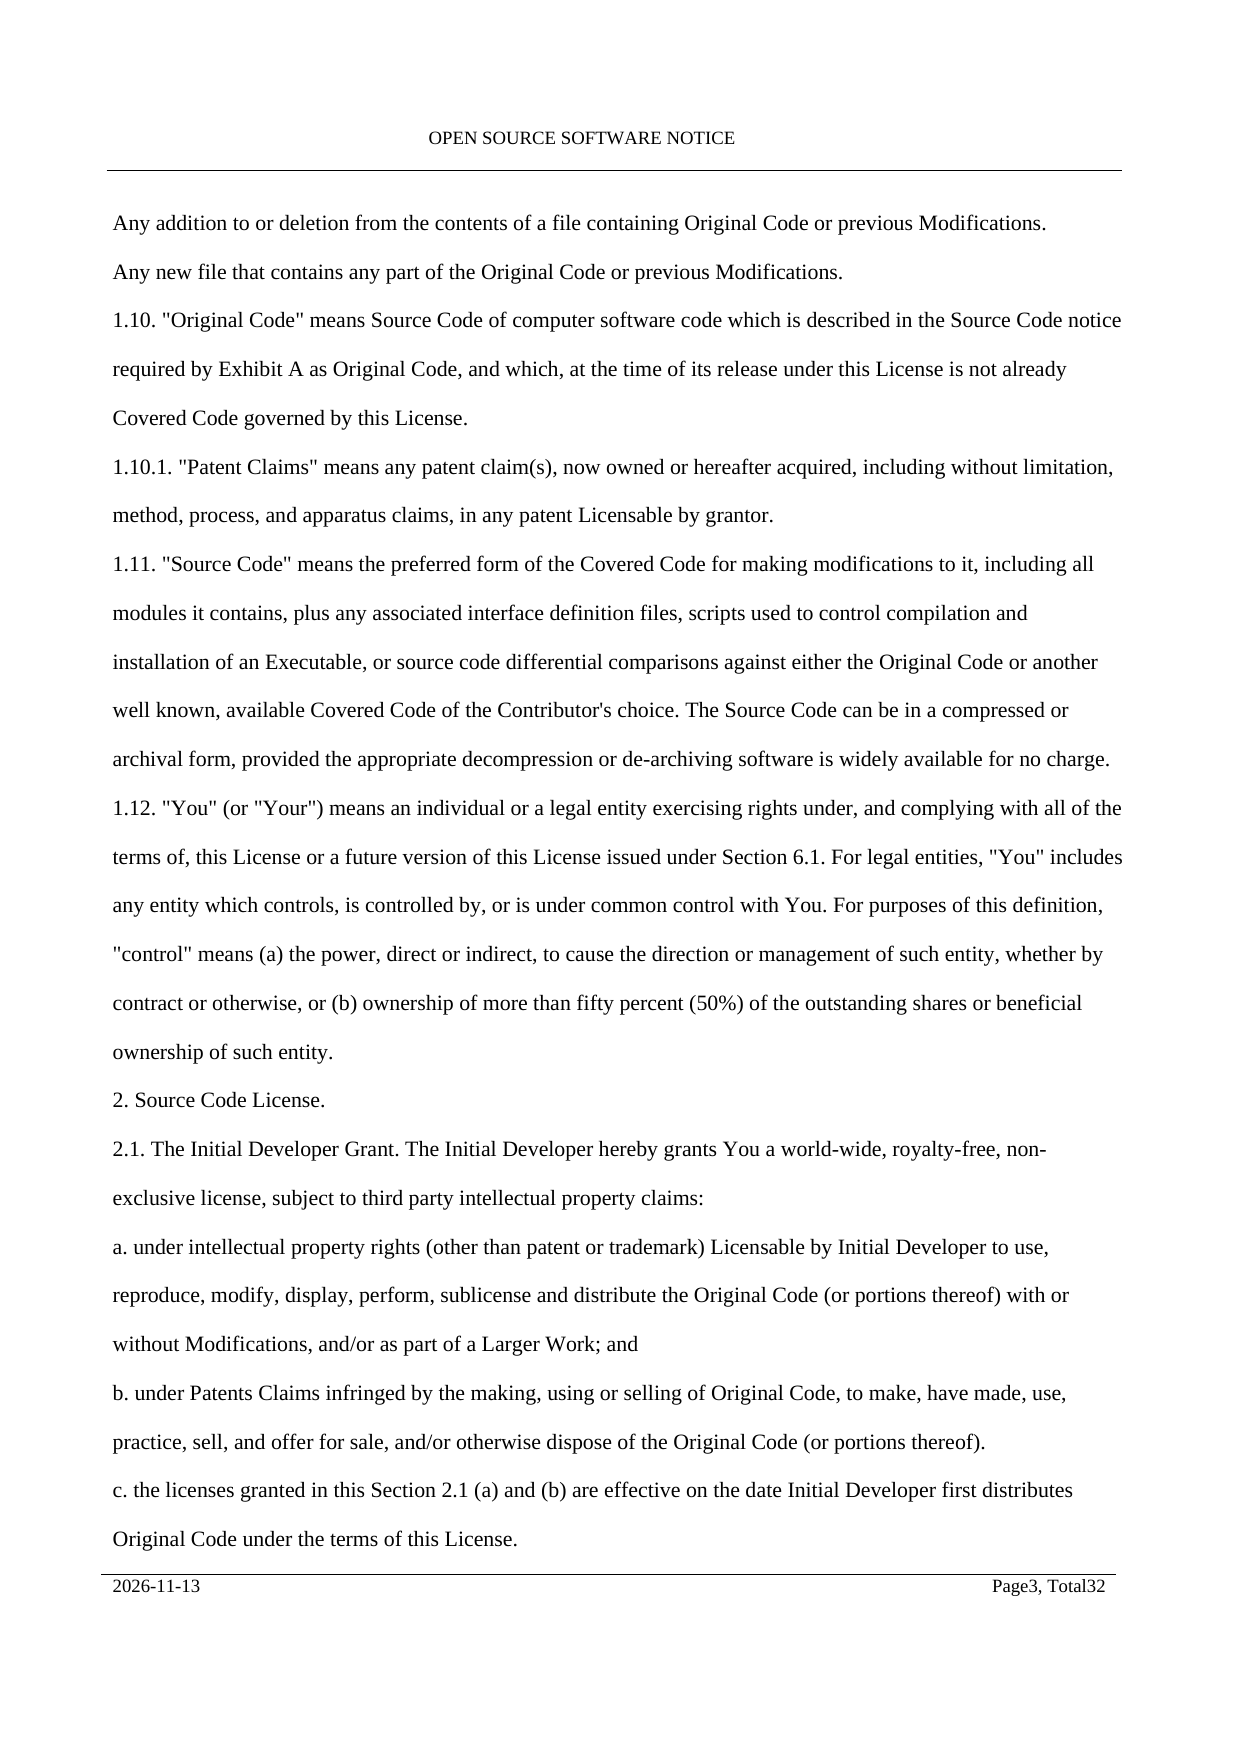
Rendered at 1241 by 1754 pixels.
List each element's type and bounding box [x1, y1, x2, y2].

text [112, 206, 1128, 1555]
